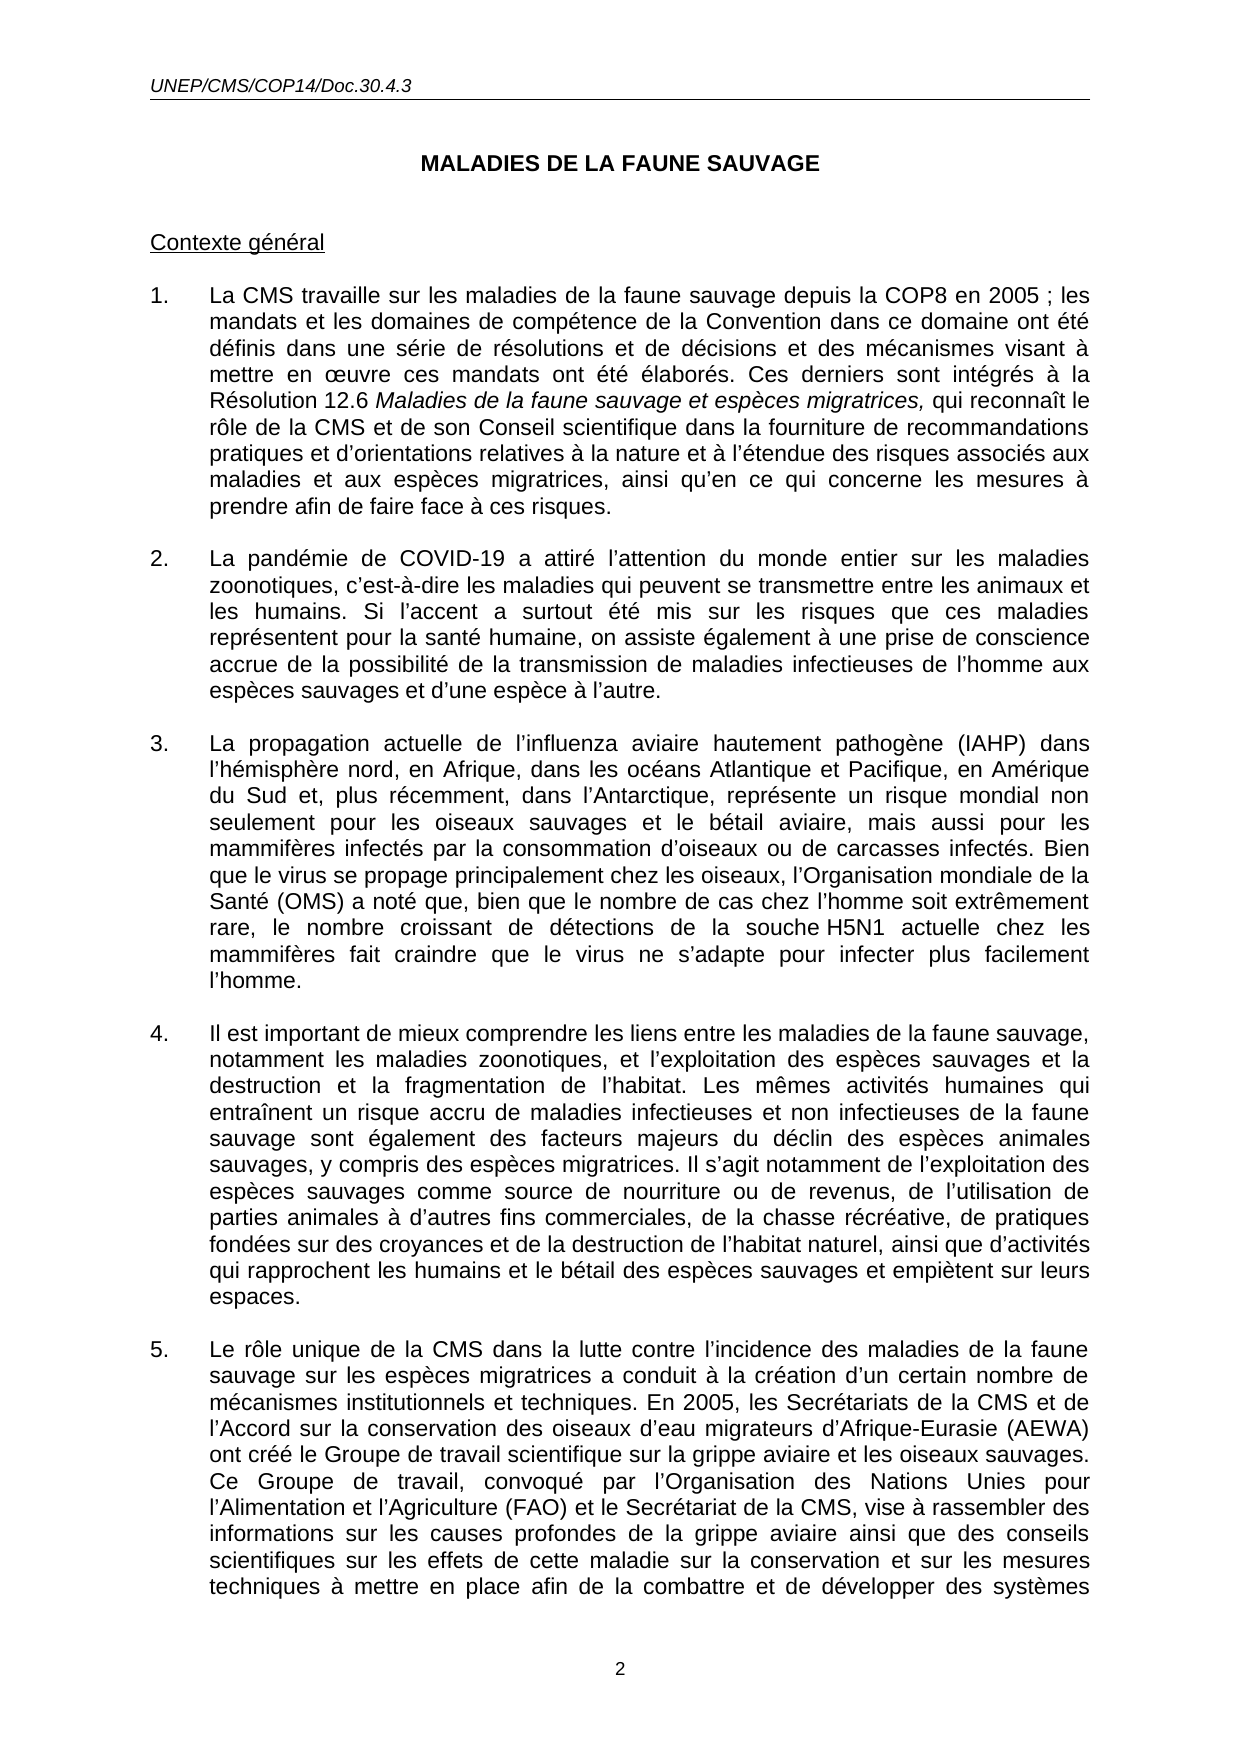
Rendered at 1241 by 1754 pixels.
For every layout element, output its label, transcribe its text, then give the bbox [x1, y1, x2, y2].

list La pandémie de COVID-19 a attiré l’attention du monde entier sur les maladies zoonotiques, c’est-à-dire les maladies qui peuvent se transmettre entre les animaux et les humains. Si l’accent a surtout été mis sur les risques que ces maladies représentent pour la santé humaine, on assiste également à une prise de conscience accrue de la possibilité de la transmission de maladies infectieuses de l’homme aux espèces sauvages et d’une espèce à l’autre. [150, 545, 1090, 703]
list Il est important de mieux comprendre les liens entre les maladies de la faune sauvage, notamment les maladies zoonotiques, et l’exploitation des espèces sauvages et la destruction et la fragmentation de l’habitat. Les mêmes activités humaines qui entraînent un risque accru de maladies infectieuses et non infectieuses de la faune sauvage sont également des facteurs majeurs du déclin des espèces animales sauvages, y compris des espèces migratrices. Il s’agit notamment de l’exploitation des espèces sauvages comme source de nourriture ou de revenus, de l’utilisation de parties animales à d’autres fins commerciales, de la chasse récréative, de pratiques fondées sur des croyances et de la destruction de l’habitat naturel, ainsi que d’activités qui rapprochent les humains et le bétail des espèces sauvages et empiètent sur leurs espaces. [150, 1020, 1090, 1309]
text MALADIES DE LA FAUNE SAUVAGE [150, 150, 1090, 176]
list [150, 1336, 1090, 1599]
list La propagation actuelle de l’influenza aviaire hautement pathogène (IAHP) dans l’hémisphère nord, en Afrique, dans les océans Atlantique et Pacifique, en Amérique du Sud et, plus récemment, dans l’Antarctique, représente un risque mondial non seulement pour les oiseaux sauvages et le bétail aviaire, mais aussi pour les mammifères infectés par la consommation d’oiseaux ou de carcasses infectés. Bien que le virus se propage principalement chez les oiseaux, l’Organisation mondiale de la Santé (OMS) a noté que, bien que le nombre de cas chez l’homme soit extrêmement rare, le nombre croissant de détections de la souche H5N1 actuelle chez les mammifères fait craindre que le virus ne s’adapte pour infecter plus facilement l’homme. [150, 730, 1090, 993]
list La CMS travaille sur les maladies de la faune sauvage depuis la COP8 en 2005 ; les mandats et les domaines de compétence de la Convention dans ce domaine ont été définis dans une série de résolutions et de décisions et des mécanismes visant à mettre en œuvre ces mandats ont été élaborés. Ces derniers sont intégrés à la Résolution 12.6 Maladies de la faune sauvage et espèces migratrices, qui reconnaît le rôle de la CMS et de son Conseil scientifique dans la fourniture de recommandations pratiques et d’orientations relatives à la nature et à l’étendue des risques associés aux maladies et aux espèces migratrices, ainsi qu’en ce qui concerne les mesures à prendre afin de faire face à ces risques. [150, 282, 1090, 519]
text Contexte général [150, 229, 1090, 255]
